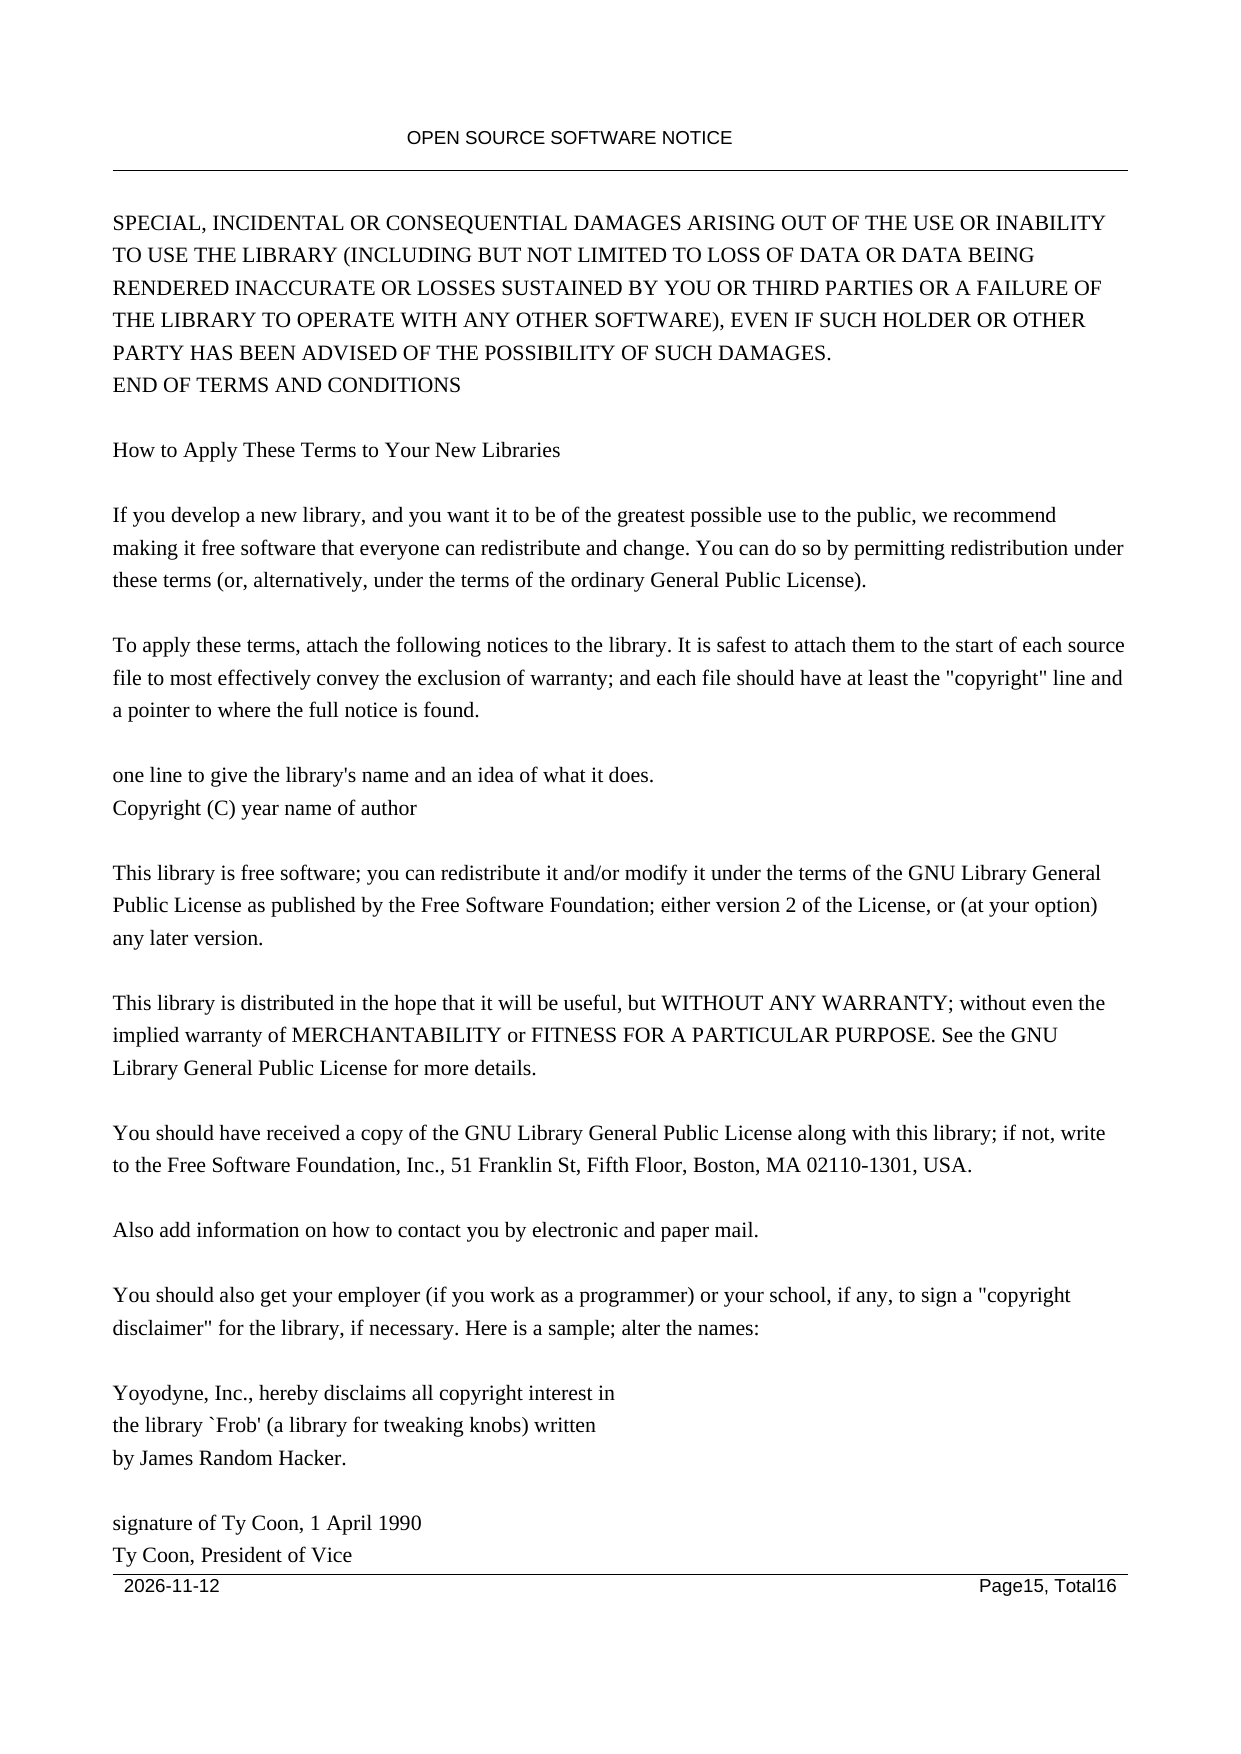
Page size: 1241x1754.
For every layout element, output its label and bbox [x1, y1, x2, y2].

text [112, 206, 1128, 1571]
